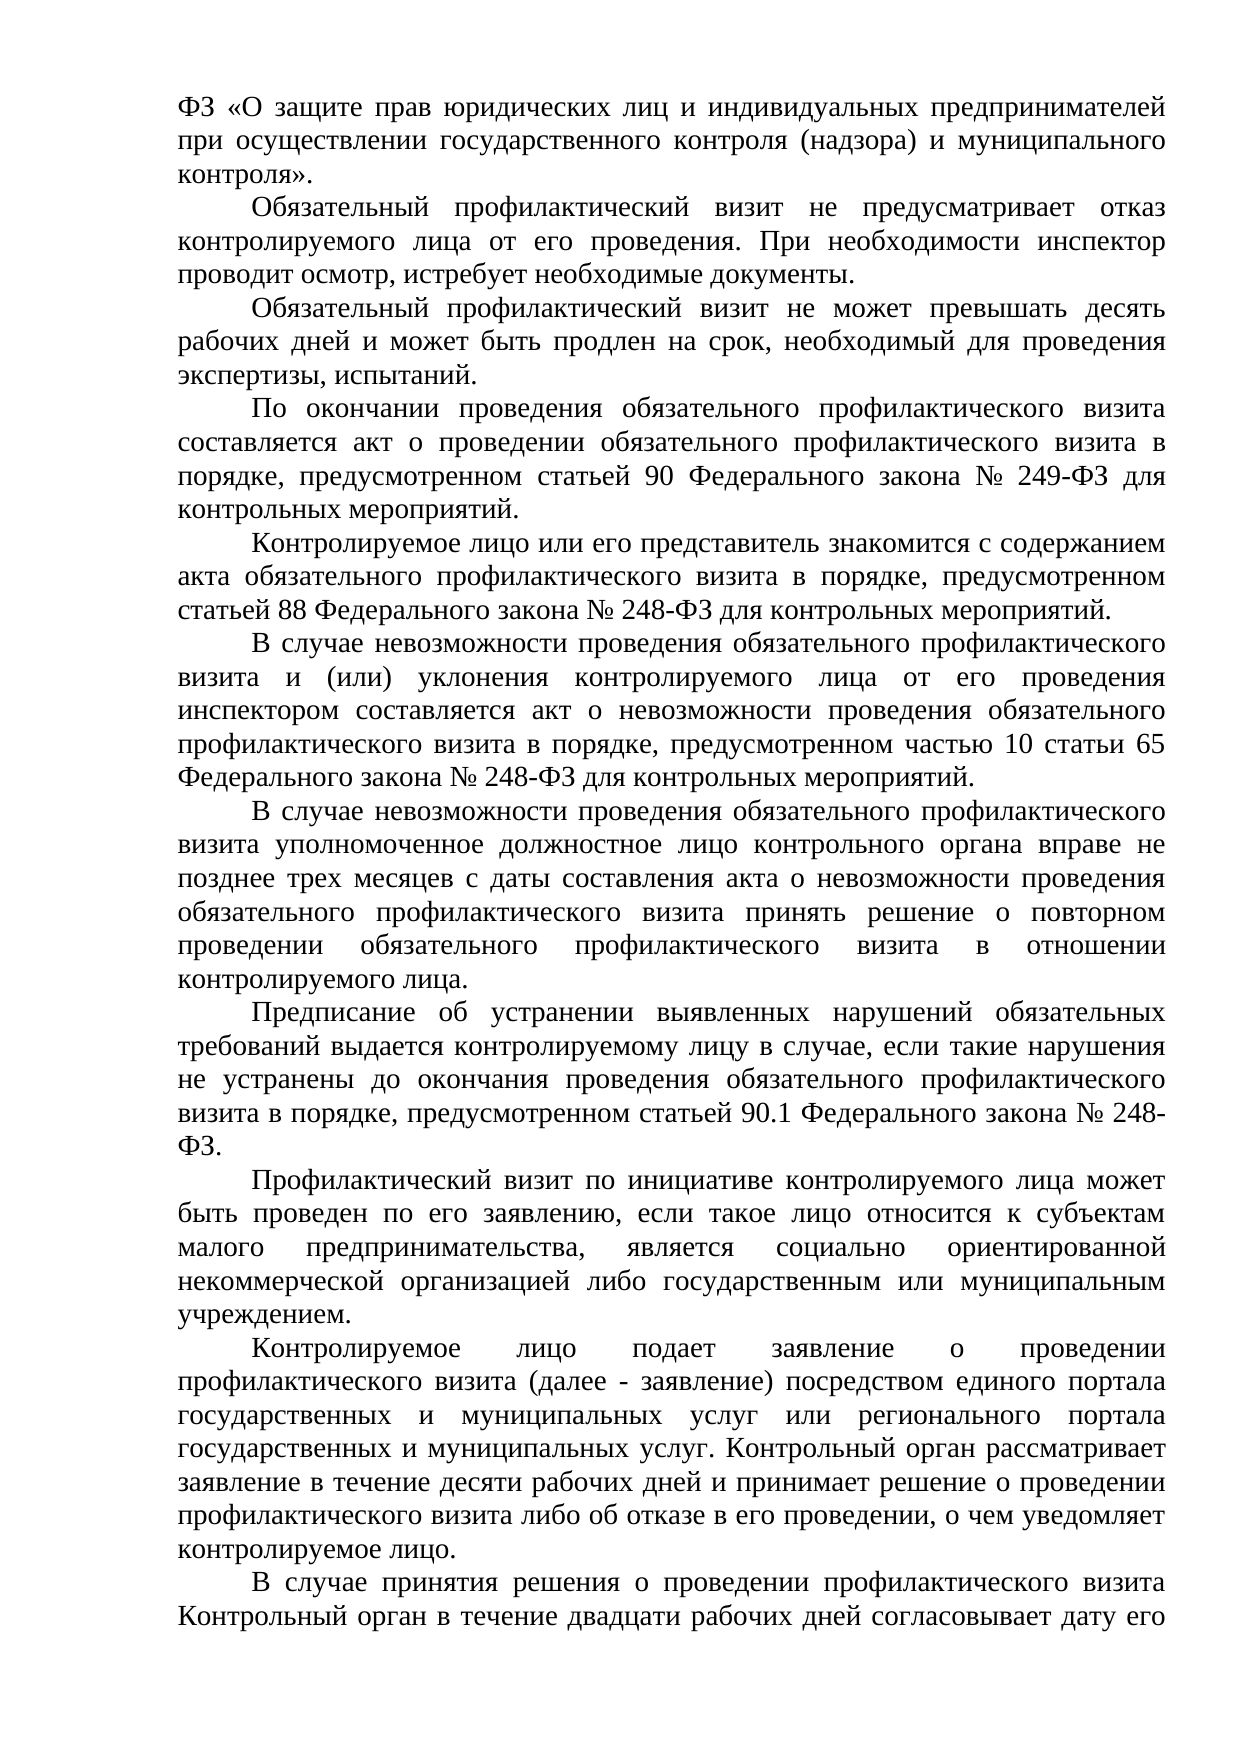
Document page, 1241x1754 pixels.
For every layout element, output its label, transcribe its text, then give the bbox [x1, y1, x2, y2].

text Обязательный профилактический визит не предусматривает отказ контролируемого лица от его проведения. При необходимости инспектор проводит осмотр, истребует необходимые документы. [177, 189, 1167, 290]
text В случае невозможности проведения обязательного профилактического визита уполномоченное должностное лицо контрольного органа вправе не позднее трех месяцев с даты составления акта о невозможности проведения обязательного профилактического визита принять решение о повторном проведении обязательного профилактического визита в отношении контролируемого лица. [177, 793, 1167, 994]
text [177, 89, 1167, 189]
text Контролируемое лицо подает заявление о проведении профилактического визита (далее - заявление) посредством единого портала государственных и муниципальных услуг или регионального портала государственных и муниципальных услуг. Контрольный орган рассматривает заявление в течение десяти рабочих дней и принимает решение о проведении профилактического визита либо об отказе в его проведении, о чем уведомляет контролируемое лицо. [177, 1330, 1167, 1564]
text По окончании проведения обязательного профилактического визита составляется акт о проведении обязательного профилактического визита в порядке, предусмотренном статьей 90 Федерального закона № 249-ФЗ для контрольных мероприятий. [177, 391, 1167, 525]
text В случае невозможности проведения обязательного профилактического визита и (или) уклонения контролируемого лица от его проведения инспектором составляется акт о невозможности проведения обязательного профилактического визита в порядке, предусмотренном частью 10 статьи 65 Федерального закона № 248-ФЗ для контрольных мероприятий. [177, 625, 1167, 793]
text Предписание об устранении выявленных нарушений обязательных требований выдается контролируемому лицу в случае, если такие нарушения не устранены до окончания проведения обязательного профилактического визита в порядке, предусмотренном статьей 90.1 Федерального закона № 248-ФЗ. [177, 994, 1167, 1162]
text Контролируемое лицо или его представитель знакомится с содержанием акта обязательного профилактического визита в порядке, предусмотренном статьей 88 Федерального закона № 248-ФЗ для контрольных мероприятий. [177, 525, 1167, 625]
text Обязательный профилактический визит не может превышать десять рабочих дней и может быть продлен на срок, необходимый для проведения экспертизы, испытаний. [177, 290, 1167, 391]
text Профилактический визит по инициативе контролируемого лица может быть проведен по его заявлению, если такое лицо относится к субъектам малого предпринимательства, является социально ориентированной некоммерческой организацией либо государственным или муниципальным учреждением. [177, 1162, 1167, 1330]
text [177, 1564, 1167, 1632]
